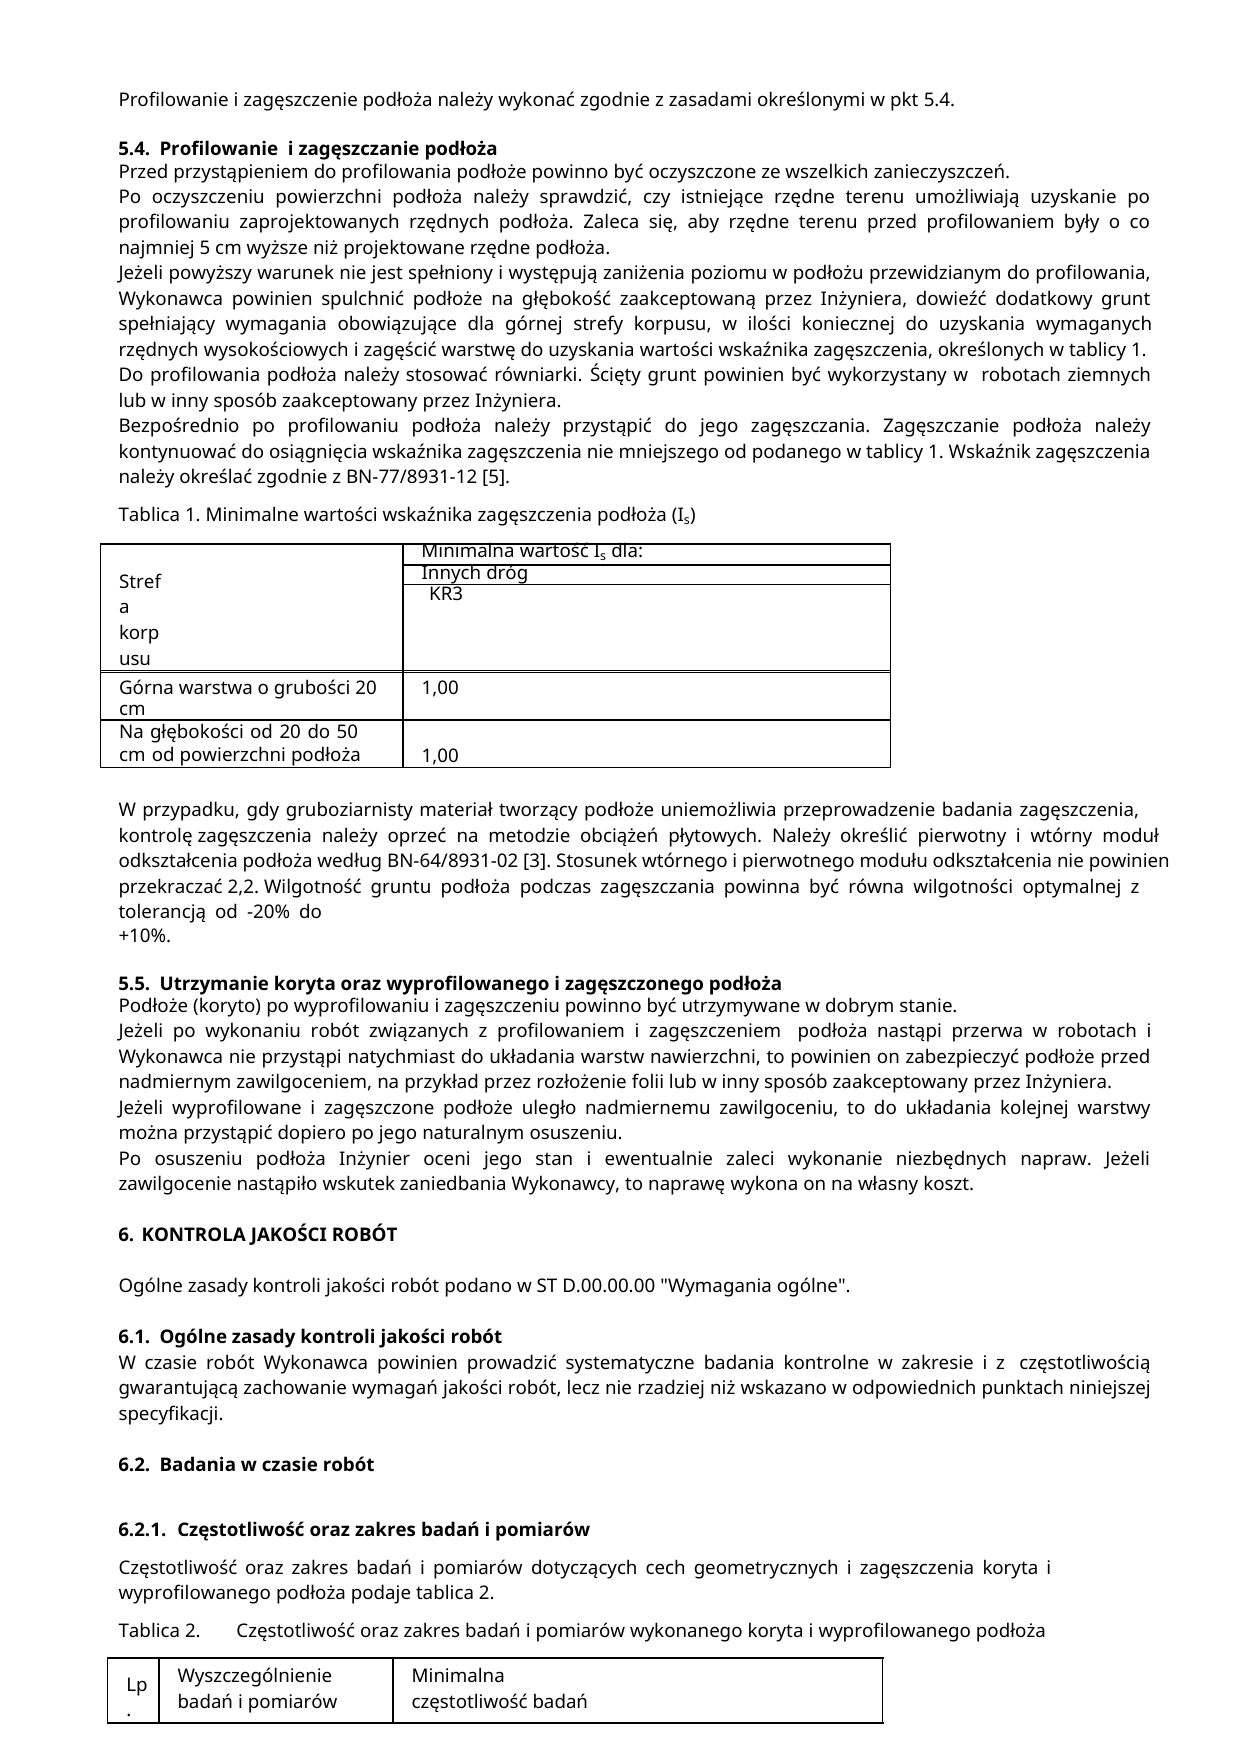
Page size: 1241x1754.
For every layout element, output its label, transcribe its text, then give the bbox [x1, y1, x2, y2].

table_cell 1,00 [404, 721, 890, 767]
table_cell 1,00 [404, 673, 890, 719]
subtitle Profilowanie i zagęszczanie podłoża [118, 138, 1180, 160]
text Tablica 2. Częstotliwość oraz zakres badań i pomiarów wykonanego koryta i wyprofilowanego podłoża [118, 1618, 1180, 1643]
table_header Strefa korpusu [101, 545, 402, 670]
text W czasie robót Wykonawca powinien prowadzić systematyczne badania kontrolne w zakresie i z częstotliwością gwarantującą zachowanie wymagań jakości robót, lecz nie rzadziej niż wskazano w odpowiednich punktach niniejszej specyfikacji. [118, 1349, 1152, 1426]
text Bezpośrednio po profilowaniu podłoża należy przystąpić do jego zagęszczania. Zagęszczanie podłoża należy kontynuować do osiągnięcia wskaźnika zagęszczenia nie mniejszego od podanego w tablicy 1. Wskaźnik zagęszczenia należy określać zgodnie z BN-77/8931-12 [5]. [118, 413, 1152, 489]
subtitle Badania w czasie robót [118, 1451, 1180, 1477]
subtitle Utrzymanie koryta oraz wyprofilowanego i zagęszczonego podłoża [118, 972, 1180, 995]
text Jeżeli wyprofilowane i zagęszczone podłoże uległo nadmiernemu zawilgoceniu, to do układania kolejnej warstwy można przystąpić dopiero po jego naturalnym osuszeniu. [118, 1094, 1152, 1145]
text Częstotliwość oraz zakres badań i pomiarów dotyczących cech geometrycznych i zagęszczenia koryta i wyprofilowanego podłoża podaje tablica 2. [118, 1554, 1180, 1605]
table_header Minimalna wartość Is dla: [404, 545, 890, 564]
text Po osuszeniu podłoża Inżynier oceni jego stan i ewentualnie zaleci wykonanie niezbędnych napraw. Jeżeli zawilgocenie nastąpiło wskutek zaniedbania Wykonawcy, to naprawę wykona on na własny koszt. [118, 1145, 1152, 1196]
subtitle Ogólne zasady kontroli jakości robót [118, 1323, 1180, 1349]
text Ogólne zasady kontroli jakości robót podano w ST D.00.00.00 "Wymagania ogólne". [118, 1272, 1180, 1298]
text +10%. [118, 924, 1180, 947]
text Po oczyszczeniu powierzchni podłoża należy sprawdzić, czy istniejące rzędne terenu umożliwiają uzyskanie po profilowaniu zaprojektowanych rzędnych podłoża. Zaleca się, aby rzędne terenu przed profilowaniem były o co najmniej 5 cm wyższe niż projektowane rzędne podłoża. [118, 183, 1152, 260]
text W przypadku, gdy gruboziarnisty materiał tworzący podłoże uniemożliwia przeprowadzenie badania zagęszczenia, kontrolę zagęszczenia należy oprzeć na metodzie obciążeń płytowych. Należy określić pierwotny i wtórny moduł odkształcenia podłoża według BN-64/8931-02 [3]. Stosunek wtórnego i pierwotnego modułu odkształcenia nie powinien przekraczać 2,2. Wilgotność gruntu podłoża podczas zagęszczania powinna być równa wilgotności optymalnej z tolerancją od -20% do [118, 796, 1180, 924]
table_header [160, 1659, 392, 1722]
table_cell Na głębokości od 20 do 50 cm od powierzchni podłoża [101, 721, 402, 767]
text Do profilowania podłoża należy stosować równiarki. Ścięty grunt powinien być wykorzystany w robotach ziemnych lub w inny sposób zaakceptowany przez Inżyniera. [118, 362, 1151, 413]
text Jeżeli powyższy warunek nie jest spełniony i występują zaniżenia poziomu w podłożu przewidzianym do profilowania, Wykonawca powinien spulchnić podłoże na głębokość zaakceptowaną przez Inżyniera, dowieźć dodatkowy grunt spełniający wymagania obowiązujące dla górnej strefy korpusu, w ilości koniecznej do uzyskania wymaganych rzędnych wysokościowych i zagęścić warstwę do uzyskania wartości wskaźnika zagęszczenia, określonych w tablicy 1. [118, 260, 1152, 362]
table_cell Innych dróg [404, 566, 890, 584]
table_cell Górna warstwa o grubości 20 cm [101, 673, 402, 719]
text Podłoże (koryto) po wyprofilowaniu i zagęszczeniu powinno być utrzymywane w dobrym stanie. [118, 995, 1180, 1017]
table_cell KR3 [404, 585, 890, 670]
text Profilowanie i zagęszczenie podłoża należy wykonać zgodnie z zasadami określonymi w pkt 5.4. [118, 87, 1180, 112]
subtitle KONTROLA JAKOŚCI ROBÓT [118, 1222, 1180, 1247]
list Częstotliwość oraz zakres badań i pomiarów [118, 1516, 1180, 1542]
text Jeżeli po wykonaniu robót związanych z profilowaniem i zagęszczeniem podłoża nastąpi przerwa w robotach i Wykonawca nie przystąpi natychmiast do układania warstw nawierzchni, to powinien on zabezpieczyć podłoże przed nadmiernym zawilgoceniem, na przykład przez rozłożenie folii lub w inny sposób zaakceptowany przez Inżyniera. [118, 1017, 1152, 1094]
table_header Lp. [108, 1659, 158, 1722]
text Tablica 1. Minimalne wartości wskaźnika zagęszczenia podłoża (Is) [118, 502, 1180, 530]
text Przed przystąpieniem do profilowania podłoże powinno być oczyszczone ze wszelkich zanieczyszczeń. [118, 160, 1180, 183]
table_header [394, 1659, 882, 1722]
